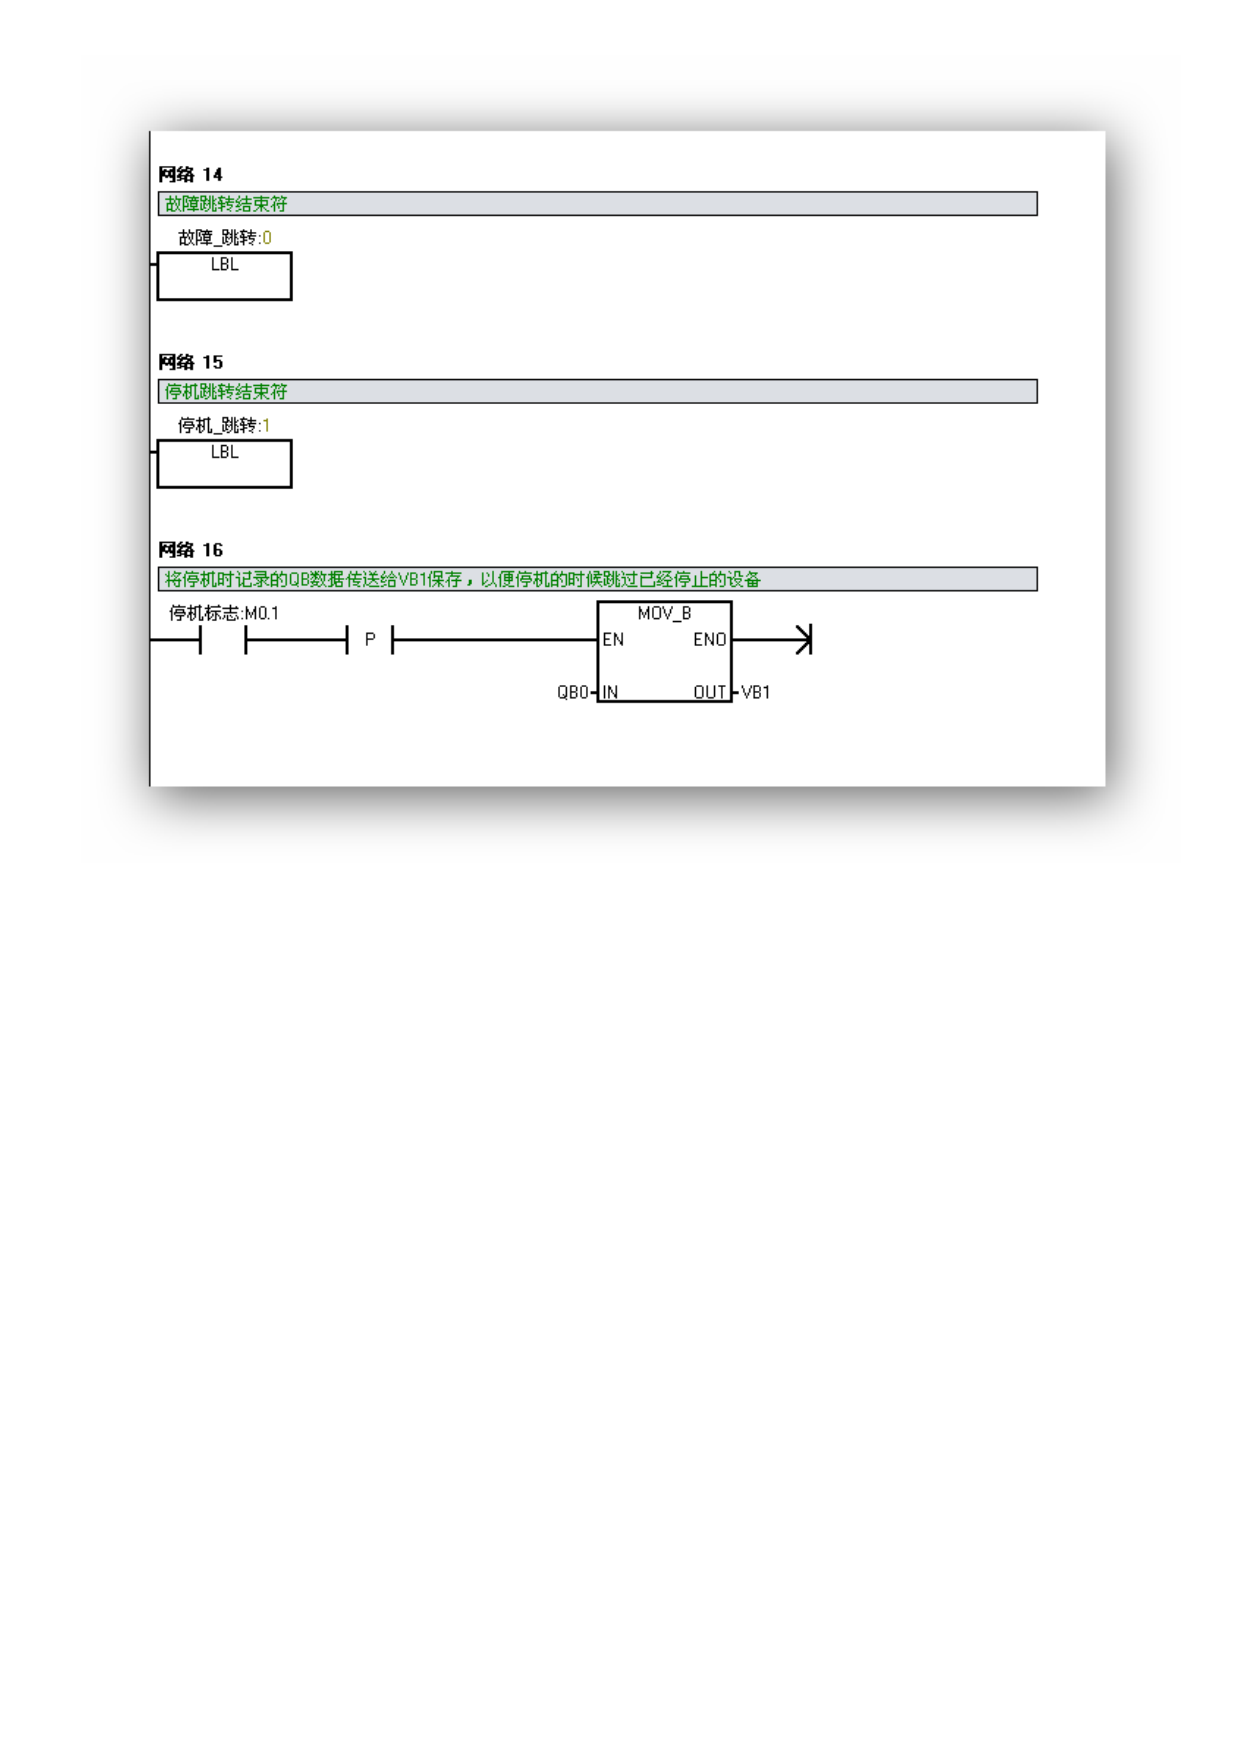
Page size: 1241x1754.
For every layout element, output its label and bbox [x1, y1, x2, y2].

picture [73, 55, 1182, 863]
